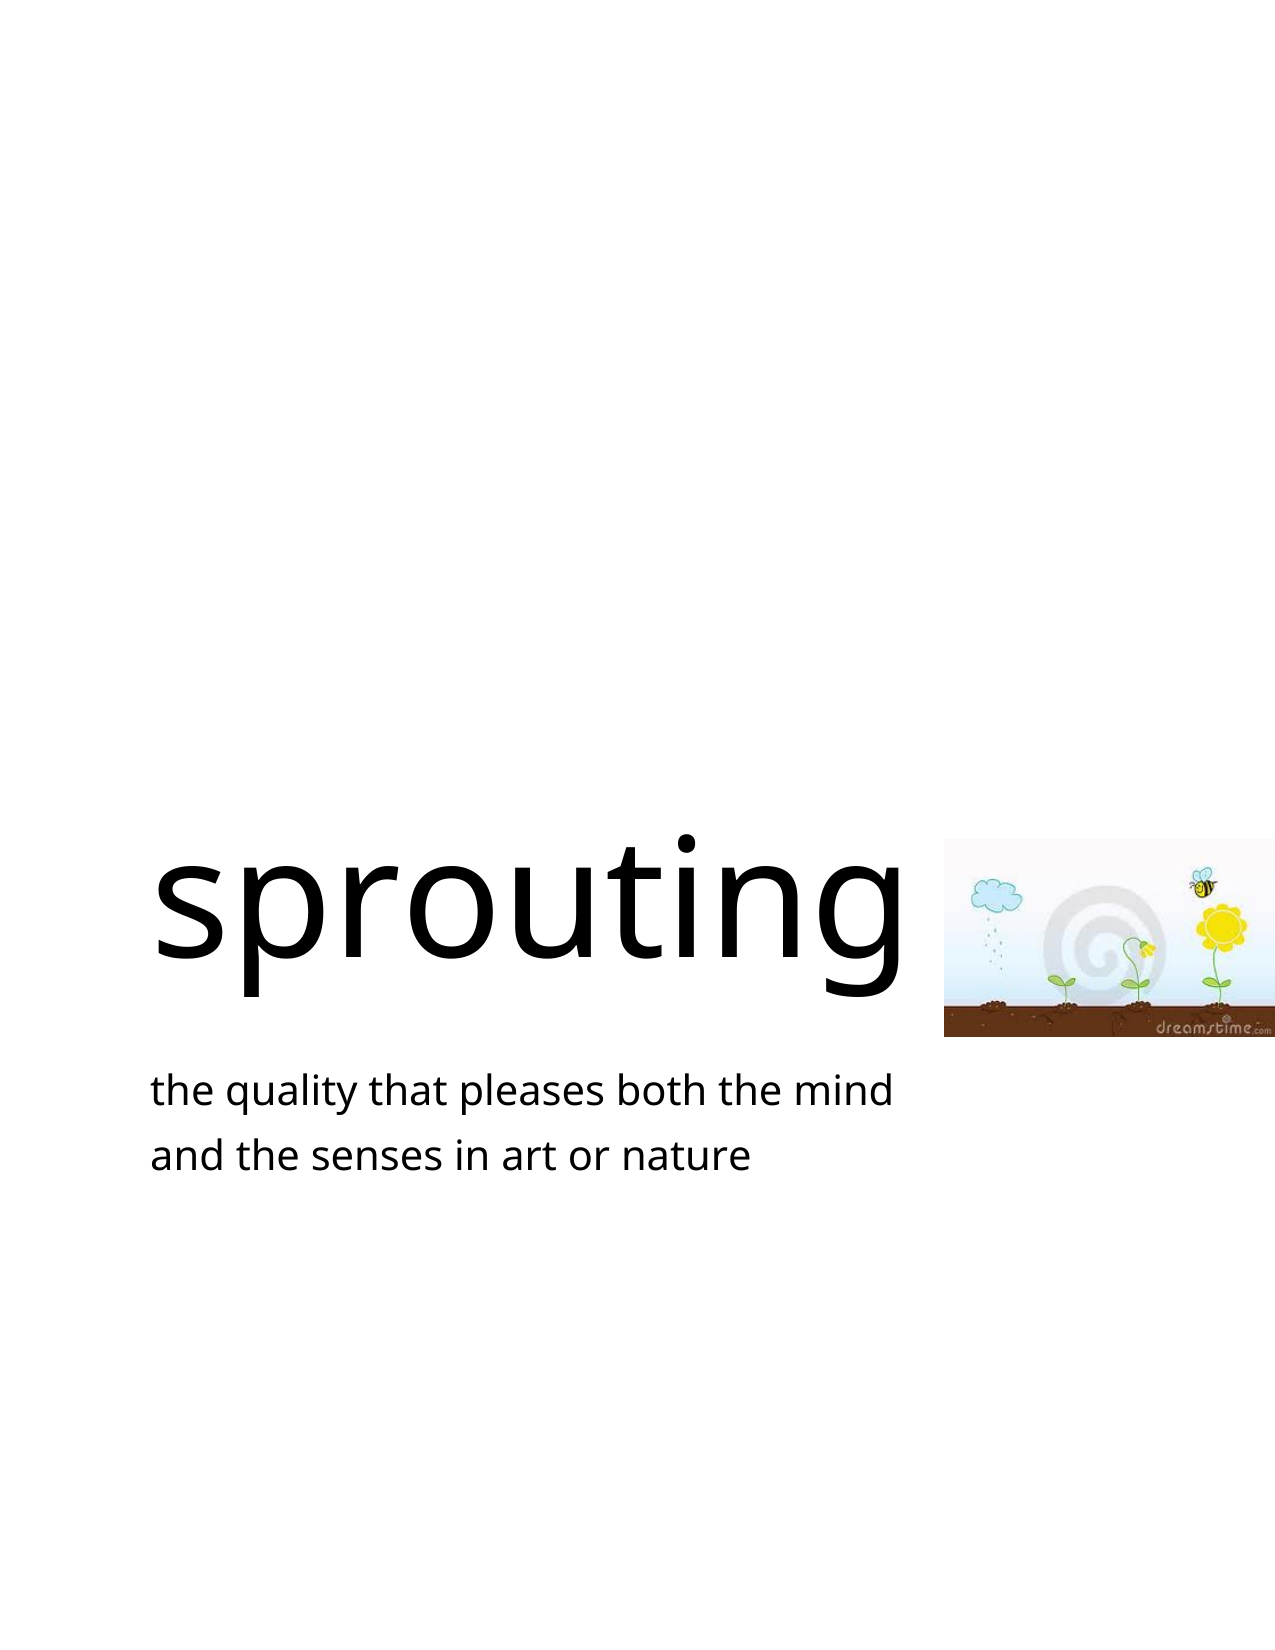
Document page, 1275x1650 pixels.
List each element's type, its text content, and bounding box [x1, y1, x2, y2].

picture [944, 839, 1275, 1037]
text sprouting [150, 779, 1125, 1006]
text the quality that pleases both the mind and the senses in art or nature [150, 1061, 1125, 1183]
